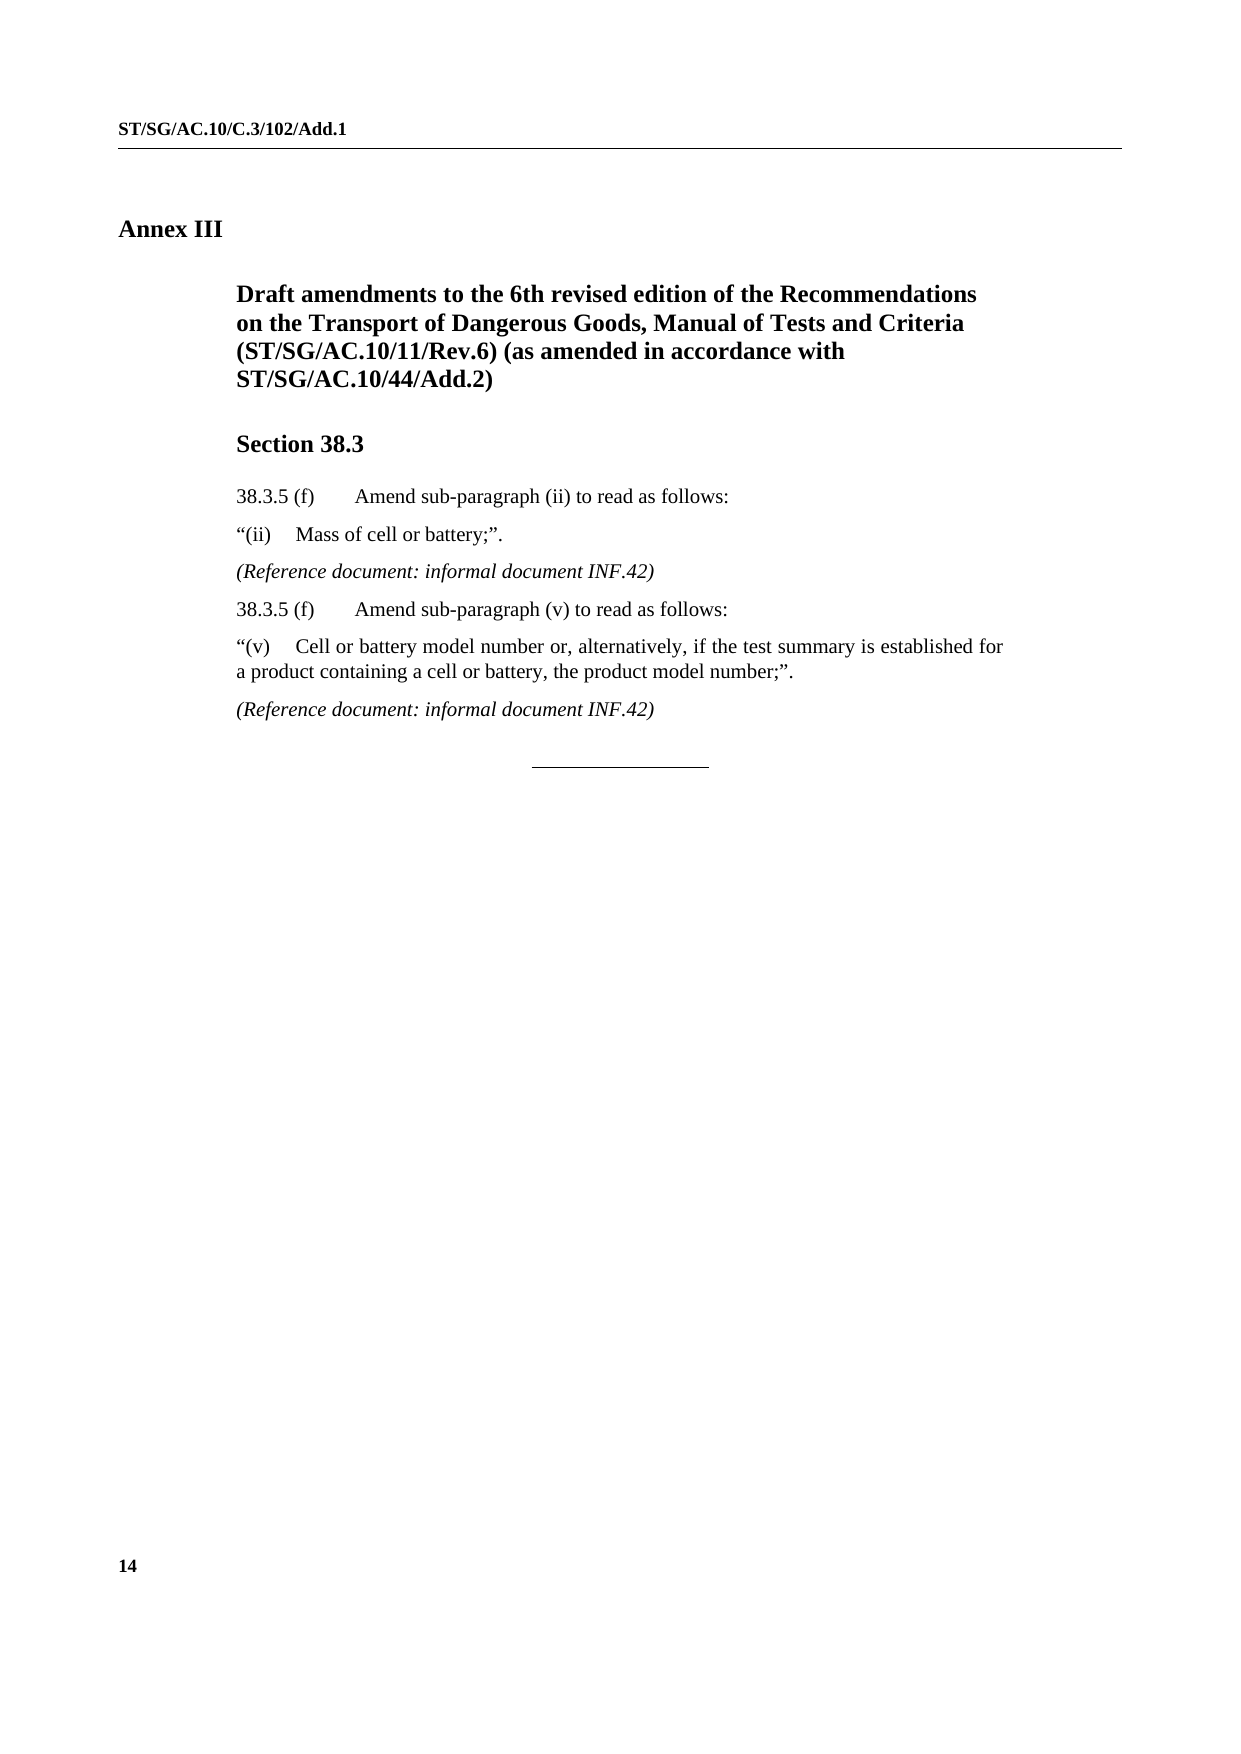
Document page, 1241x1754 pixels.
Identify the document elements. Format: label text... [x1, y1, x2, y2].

text Annex III [118, 215, 1004, 243]
text “(v) Cell or battery model number or, alternatively, if the test summary is established for a product containing a cell or battery, the product model number;”. [236, 633, 1004, 683]
text 38.3.5 (f) Amend sub-paragraph (ii) to read as follows: [236, 483, 1004, 508]
text “(ii) Mass of cell or battery;”. [236, 521, 1004, 546]
text 38.3.5 (f) Amend sub-paragraph (v) to read as follows: [236, 596, 1004, 621]
text (Reference document: informal document INF.42) [236, 558, 1004, 583]
text (Reference document: informal document INF.42) [236, 696, 1004, 721]
text Draft amendments to the 6th revised edition of the Recommendations on the Transport of Dangerous Goods, Manual of Tests and Criteria (ST/SG/AC.10/11/Rev.6) (as amended in accordance with ST/SG/AC.10/44/Add.2) [118, 280, 1004, 393]
text Section 38.3 [118, 430, 1004, 458]
